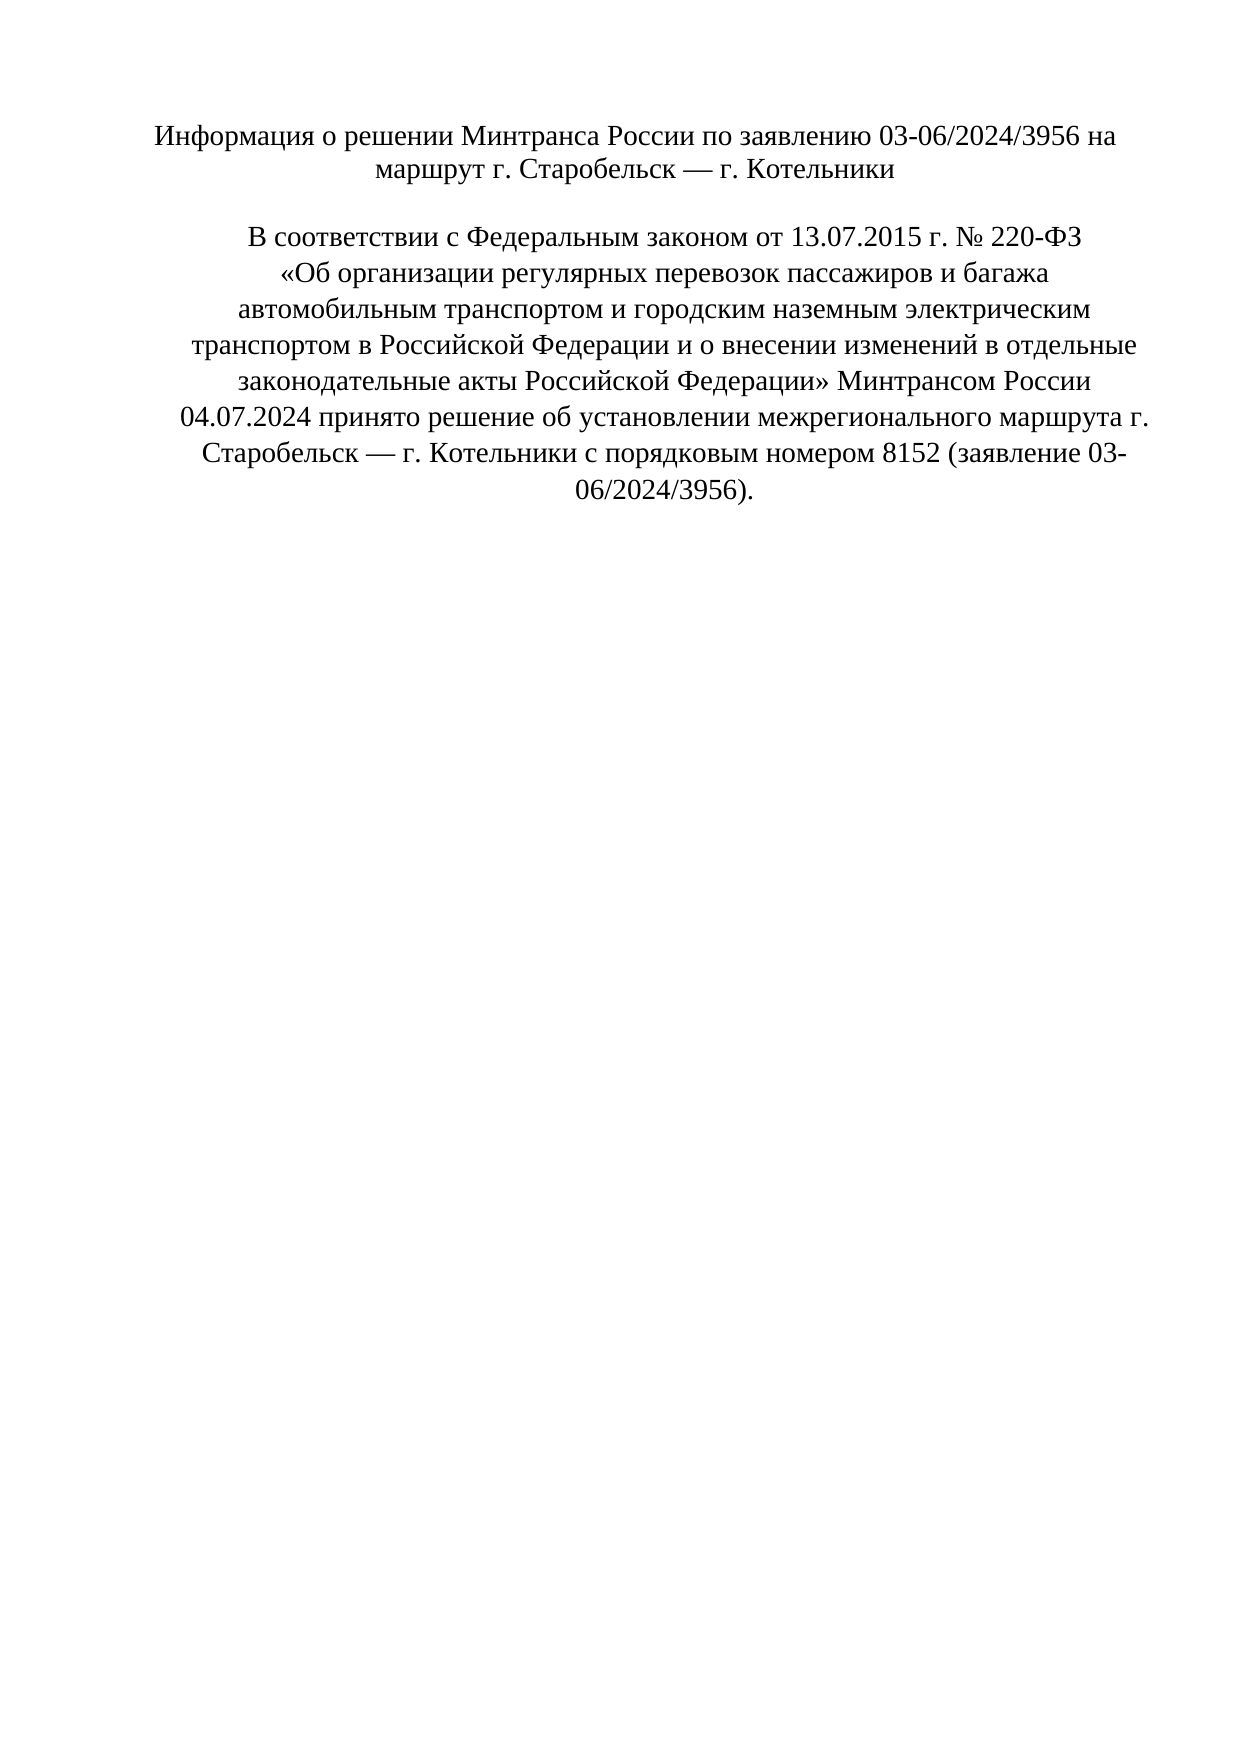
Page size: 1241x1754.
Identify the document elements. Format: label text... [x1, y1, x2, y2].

text В соответствии с Федеральным законом от 13.07.2015 г. № 220-ФЗ «Об организации регулярных перевозок пассажиров и багажа автомобильным транспортом и городским наземным электрическим транспортом в Российской Федерации и о внесении изменений в отдельные законодательные акты Российской Федерации» Минтрансом России 04.07.2024 принято решение об установлении межрегионального маршрута г. Старобельск — г. Котельники с порядковым номером 8152 (заявление 03-06/2024/3956). [177, 219, 1152, 505]
text Информация о решении Минтранса России по заявлению 03-06/2024/3956 на маршрут г. Старобельск — г. Котельники [118, 118, 1152, 185]
